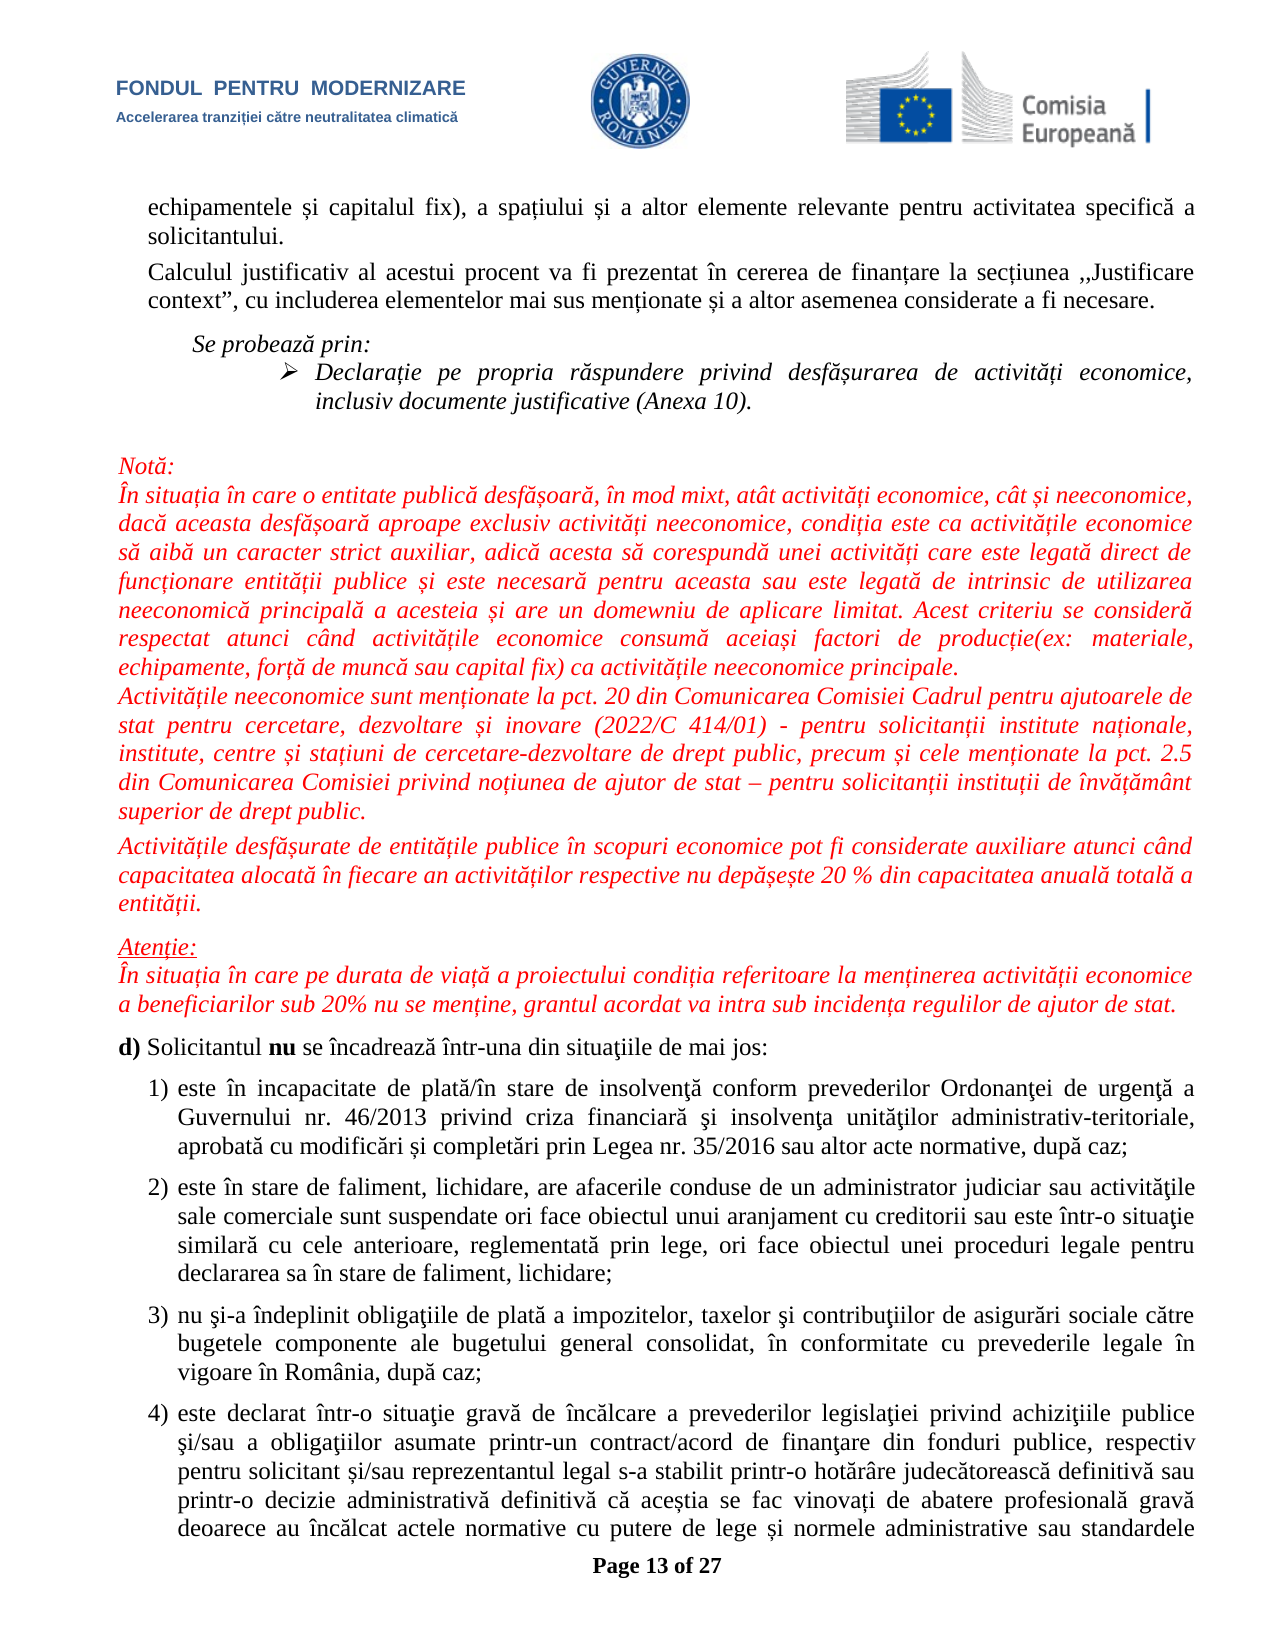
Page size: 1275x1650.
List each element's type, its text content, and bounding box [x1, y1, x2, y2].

text Se probează prin: [118, 329, 1152, 357]
list este în incapacitate de plată/în stare de insolvenţă conform prevederilor Ordonanţei de urgenţă a Guvernului nr. 46/2013 privind criza financiară şi insolvenţa unităţilor administrativ-teritoriale, aprobată cu modificări și completări prin Legea nr. 35/2016 sau altor acte normative, după caz; [148, 1073, 1196, 1160]
list Declarație pe propria răspundere privind desfășurarea de activități economice, inclusiv documente justificative (Anexa 10). [278, 357, 1196, 415]
text Activitățile desfășurate de entitățile publice în scopuri economice pot fi considerate auxiliare atunci când capacitatea alocată în fiecare an activităților respective nu depășește 20 % din capacitatea anuală totală a entității. [118, 831, 1196, 917]
text În situația în care o entitate publică desfășoară, în mod mixt, atât activități economice, cât și neeconomice, dacă aceasta desfășoară aproape exclusiv activități neeconomice, condiția este ca activitățile economice să aibă un caracter strict auxiliar, adică acesta să corespundă unei activități care este legată direct de funcționare entității publice și este necesară pentru aceasta sau este legată de intrinsic de utilizarea neeconomică principală a acesteia și are un domewniu de aplicare limitat. Acest criteriu se consideră respectat atunci când activitățile economice consumă aceiași factori de producție(ex: materiale, echipamente, forță de muncă sau capital fix) ca activitățile neeconomice principale. [118, 480, 1196, 681]
picture [590, 53, 690, 149]
text Calculul justificativ al acestui procent va fi prezentat în cererea de finanțare la secțiunea ,,Justificare context”, cu includerea elementelor mai sus menționate și a altor asemenea considerate a fi necesare. [148, 257, 1196, 314]
text Atenție: [118, 932, 1196, 960]
list este în stare de faliment, lichidare, are afacerile conduse de un administrator judiciar sau activităţile sale comerciale sunt suspendate ori face obiectul unui aranjament cu creditorii sau este într-o situaţie similară cu cele anterioare, reglementată prin lege, ori face obiectul unei proceduri legale pentru declararea sa în stare de faliment, lichidare; [148, 1172, 1196, 1287]
text Notă: [118, 451, 1196, 480]
list nu şi-a îndeplinit obligaţiile de plată a impozitelor, taxelor şi contribuţiilor de asigurări sociale către bugetele componente ale bugetului general consolidat, în conformitate cu prevederile legale în vigoare în România, după caz; [148, 1300, 1196, 1386]
text În situația în care pe durata de viață a proiectului condiția referitoare la menținerea activității economice a beneficiarilor sub 20% nu se menține, grantul acordat va intra sub incidența regulilor de ajutor de stat. [118, 960, 1196, 1018]
text Activitățile neeconomice sunt menționate la pct. 20 din Comunicarea Comisiei Cadrul pentru ajutoarele de stat pentru cercetare, dezvoltare și inovare (2022/C 414/01) - pentru solicitanții institute naționale, institute, centre și stațiuni de cercetare-dezvoltare de drept public, precum și cele menționate la pct. 2.5 din Comunicarea Comisiei privind noțiunea de ajutor de stat – pentru solicitanții instituții de învățământ superior de drept public. [118, 681, 1196, 825]
list d) Solicitantul nu se încadrează într-una din situaţiile de mai jos: [118, 1032, 1152, 1061]
